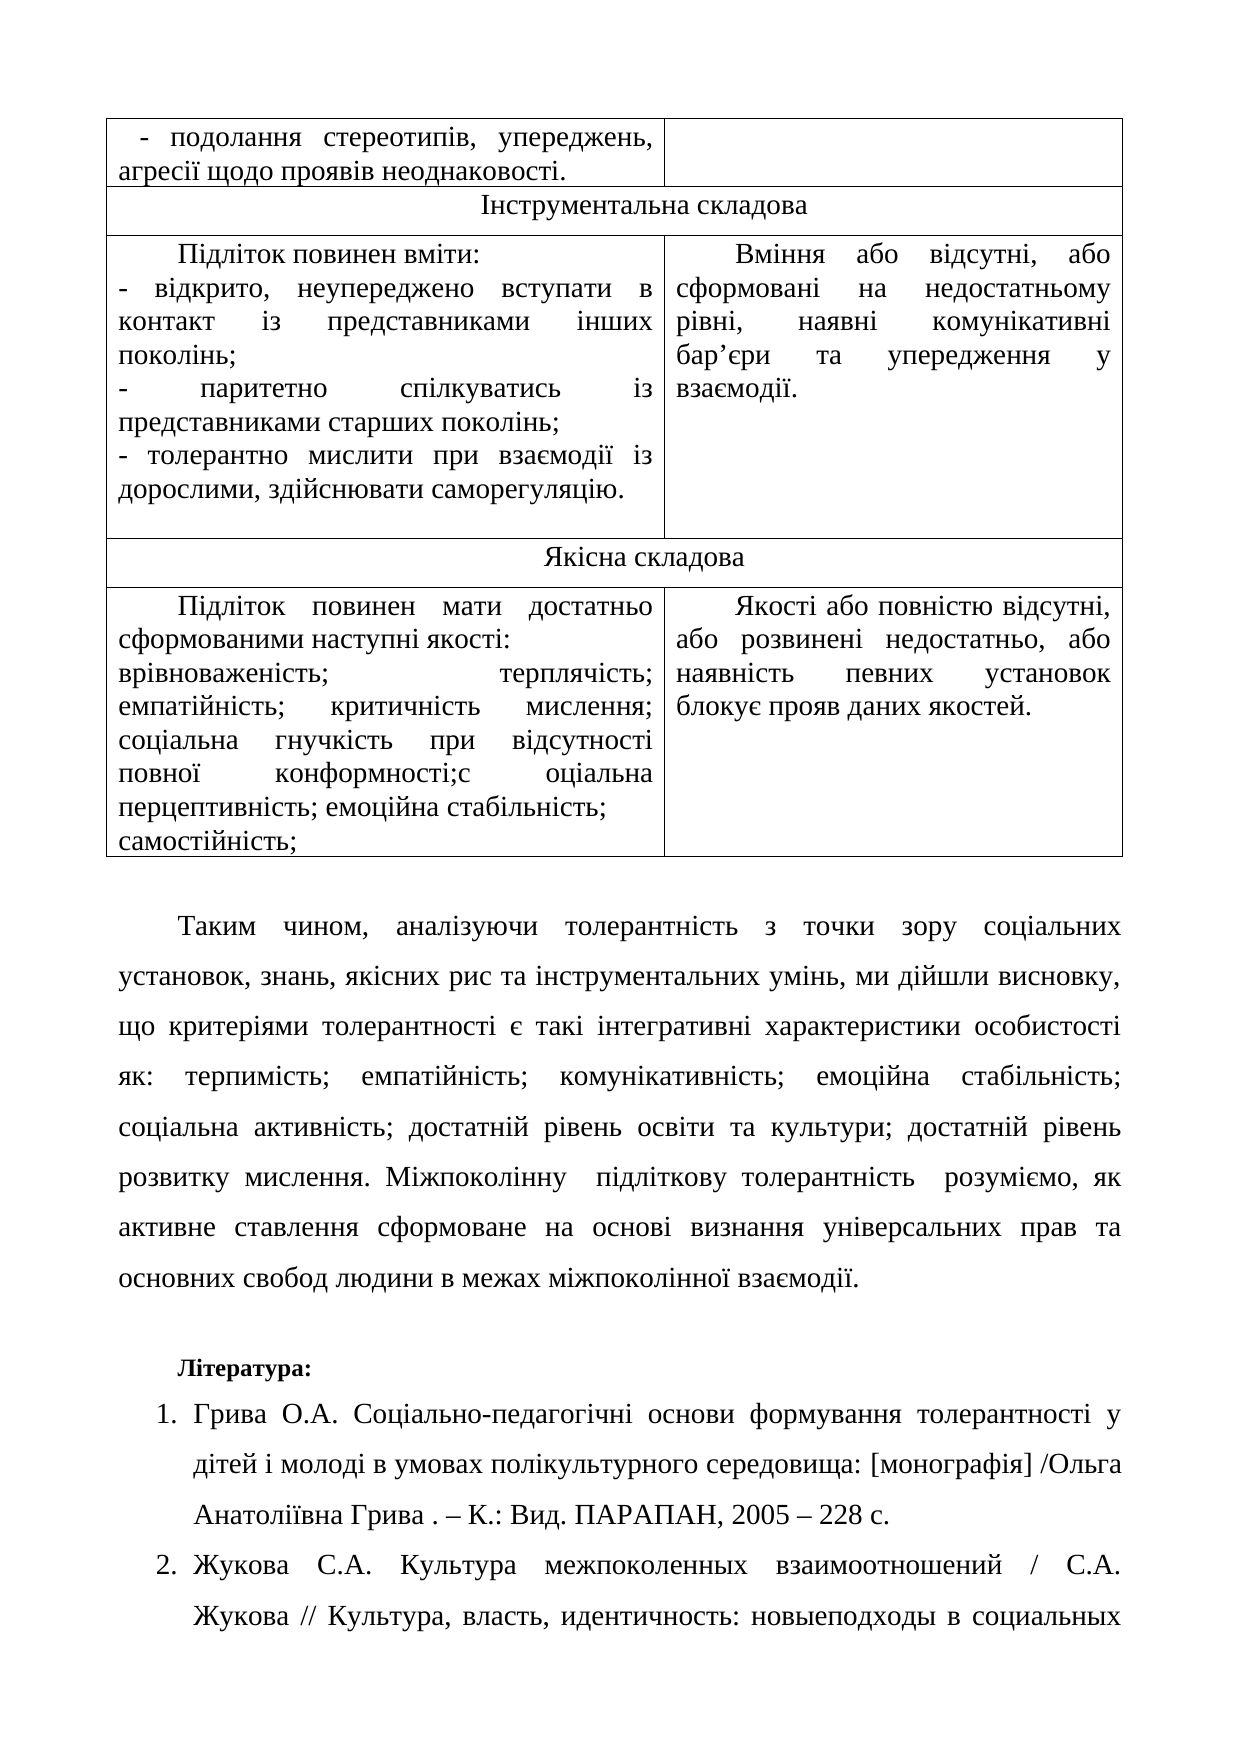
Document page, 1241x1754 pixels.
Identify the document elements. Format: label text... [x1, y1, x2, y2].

table_cell Інструментальна складова [107, 187, 1122, 235]
table_cell Підліток повинен мати достатньо сформованими наступні якості: врівноваженість; терплячість; емпатійність; критичність мислення; соціальна гнучкість при відсутності повної конформності;с оціальна перцептивність; емоційна стабільність; самостійність; [107, 588, 664, 856]
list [156, 1547, 1122, 1631]
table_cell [107, 119, 664, 186]
list Грива О.А. Соціально-педагогічні основи формування толерантності у дітей і молоді в умовах полікультурного середовища: [монографія] /Ольга Анатоліївна Грива . – К.: Вид. ПАРАПАН, 2005 – 228 с. [156, 1396, 1122, 1531]
table_cell Вміння або відсутні, або сформовані на недостатньому рівні, наявні комунікативні бар’єри та упередження у взаємодії. [665, 236, 1122, 538]
text Література: [118, 1353, 1122, 1382]
table_cell Якісна складова [107, 539, 1122, 587]
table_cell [665, 119, 1122, 186]
table_cell Якості або повністю відсутні, або розвинені недостатньо, або наявність певних установок блокує прояв даних якостей. [665, 588, 1122, 856]
table_cell Підліток повинен вміти: - відкрито, неупереджено вступати в контакт із представниками інших поколінь; - паритетно спілкуватись із представниками старших поколінь; - толерантно мислити при взаємодії із дорослими, здійснювати саморегуляцію. [107, 236, 664, 538]
text Таким чином, аналізуючи толерантність з точки зору соціальних установок, знань, якісних рис та інструментальних умінь, ми дійшли висновку, що критеріями толерантності є такі інтегративні характеристики особистості як: терпимість; емпатійність; комунікативність; емоційна стабільність; соціальна активність; достатній рівень освіти та культури; достатній рівень розвитку мислення. Міжпоколінну підліткову толерантність розуміємо, як активне ставлення сформоване на основі визнання універсальних прав та основних свобод людини в межах міжпоколінної взаємодії. [118, 908, 1122, 1293]
